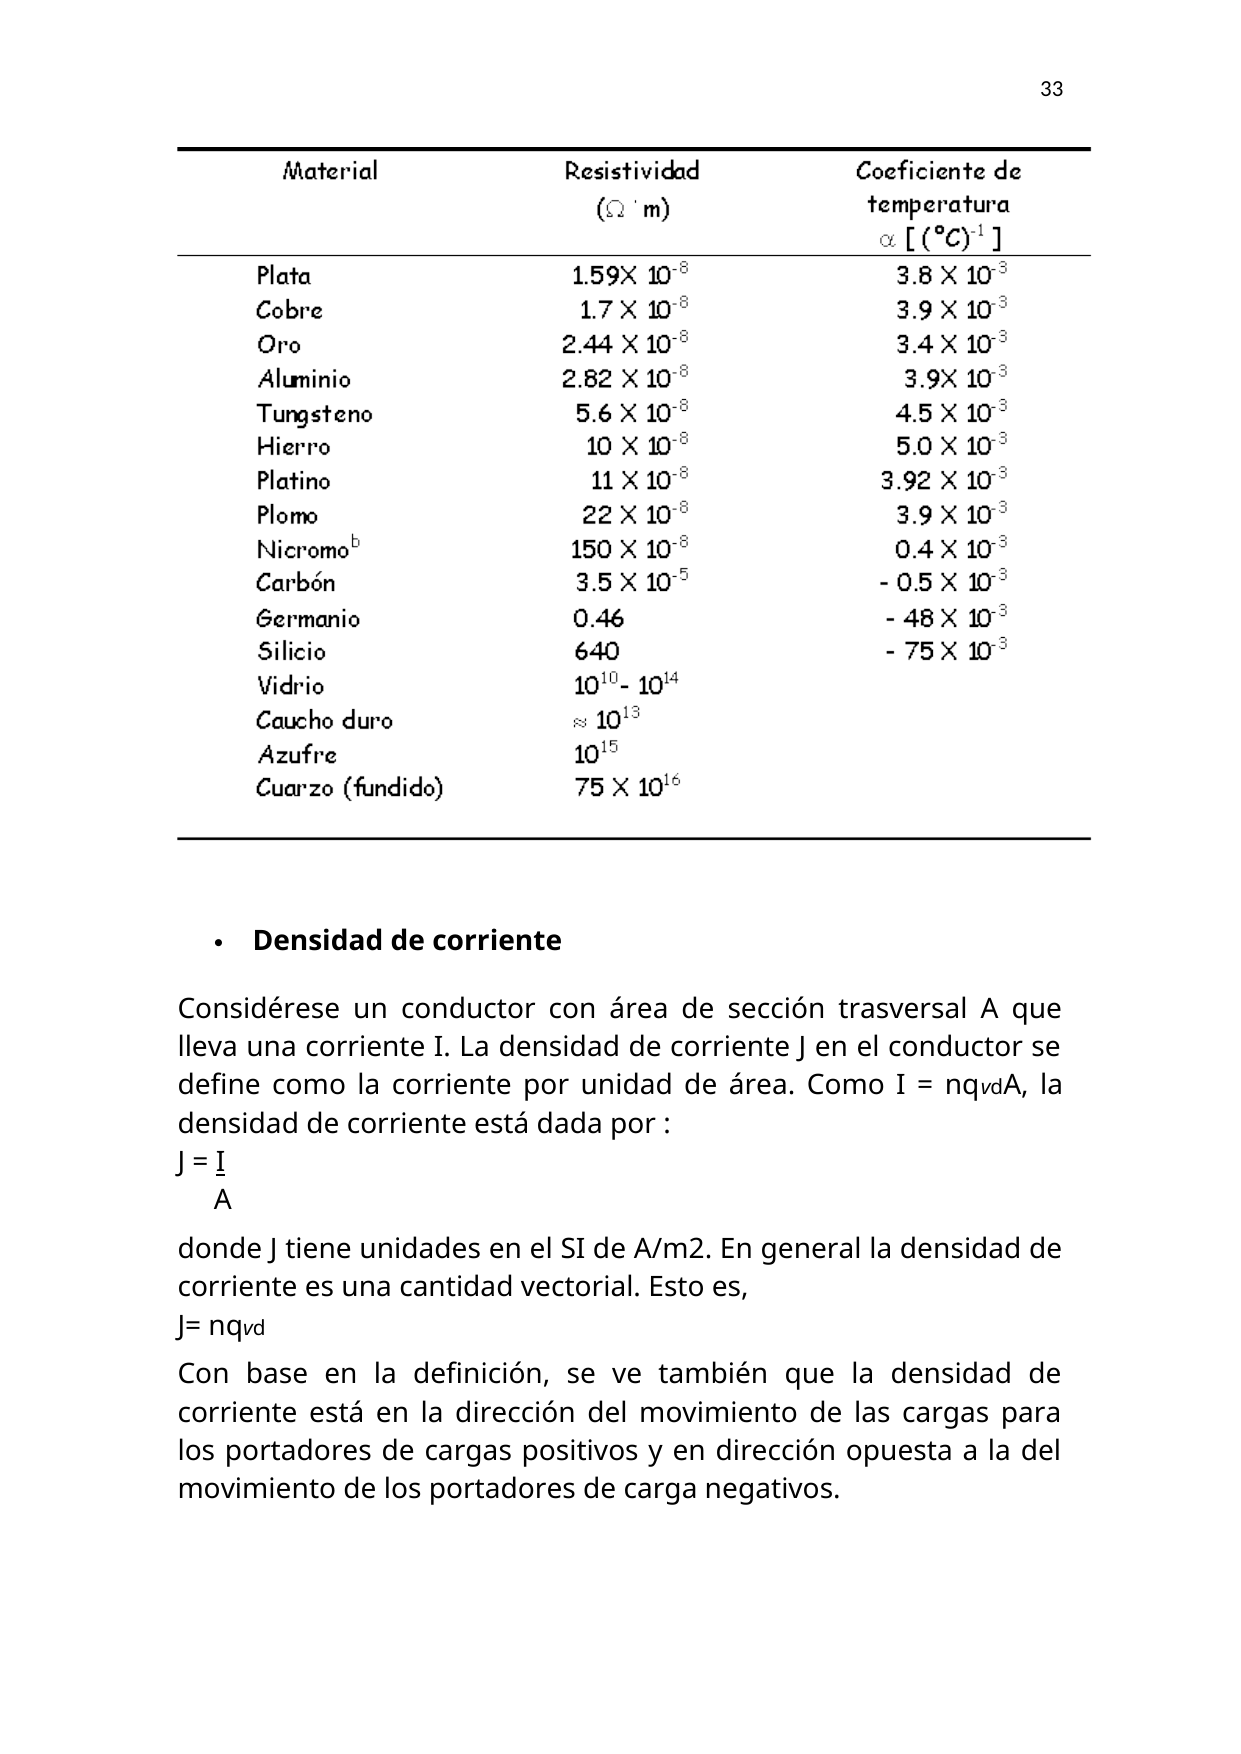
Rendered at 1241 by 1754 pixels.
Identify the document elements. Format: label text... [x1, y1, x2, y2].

list Densidad de corriente [215, 920, 1063, 959]
picture [177, 147, 1093, 864]
text J = I A [177, 1141, 1063, 1218]
text donde J tiene unidades en el SI de A/m2. En general la densidad de corriente es una cantidad vectorial. Esto es, [177, 1228, 1063, 1305]
text J= nqvd [177, 1305, 1063, 1343]
text Considérese un conductor con área de sección trasversal A que lleva una corriente I. La densidad de corriente J en el conductor se define como la corriente por unidad de área. Como I = nqvdA, la densidad de corriente está dada por : [177, 988, 1063, 1141]
text Con base en la definición, se ve también que la densidad de corriente está en la dirección del movimiento de las cargas para los portadores de cargas positivos y en dirección opuesta a la del movimiento de los portadores de carga negativos. [177, 1354, 1063, 1507]
